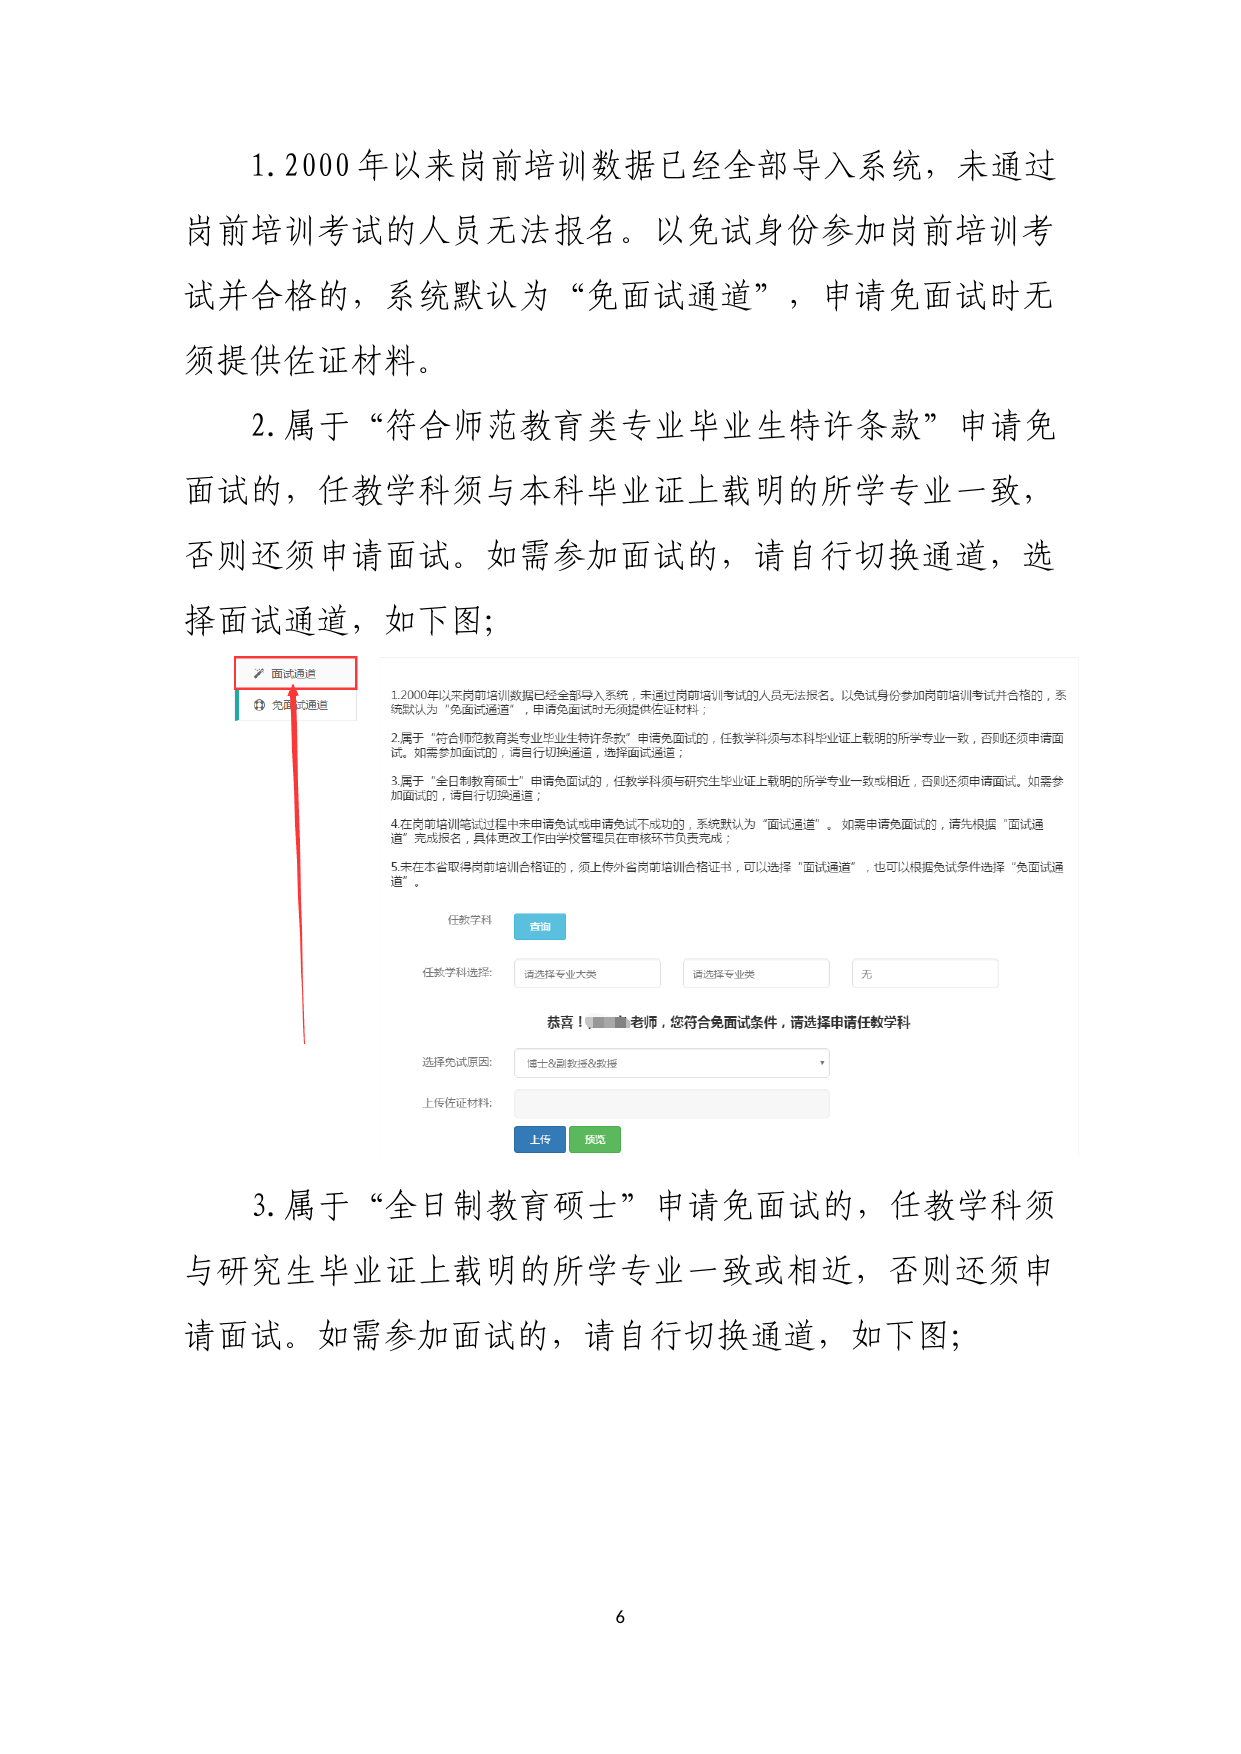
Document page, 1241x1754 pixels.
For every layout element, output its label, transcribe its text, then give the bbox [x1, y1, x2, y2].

picture [226, 650, 1101, 1156]
text 1.2000年以来岗前培训数据已经全部导入系统，未通过岗前培训考试的人员无法报名。以免试身份参加岗前培训考试并合格的，系统默认为“免面试通道”，申请免面试时无须提供佐证材料。 [183, 130, 1057, 390]
text 3.属于“全日制教育硕士”申请免面试的，任教学科须与研究生毕业证上载明的所学专业一致或相近，否则还须申请面试。如需参加面试的，请自行切换通道，如下图； [183, 1170, 1057, 1365]
text 2.属于“符合师范教育类专业毕业生特许条款”申请免面试的，任教学科须与本科毕业证上载明的所学专业一致，否则还须申请面试。如需参加面试的，请自行切换通道，选择面试通道，如下图； [183, 390, 1057, 650]
